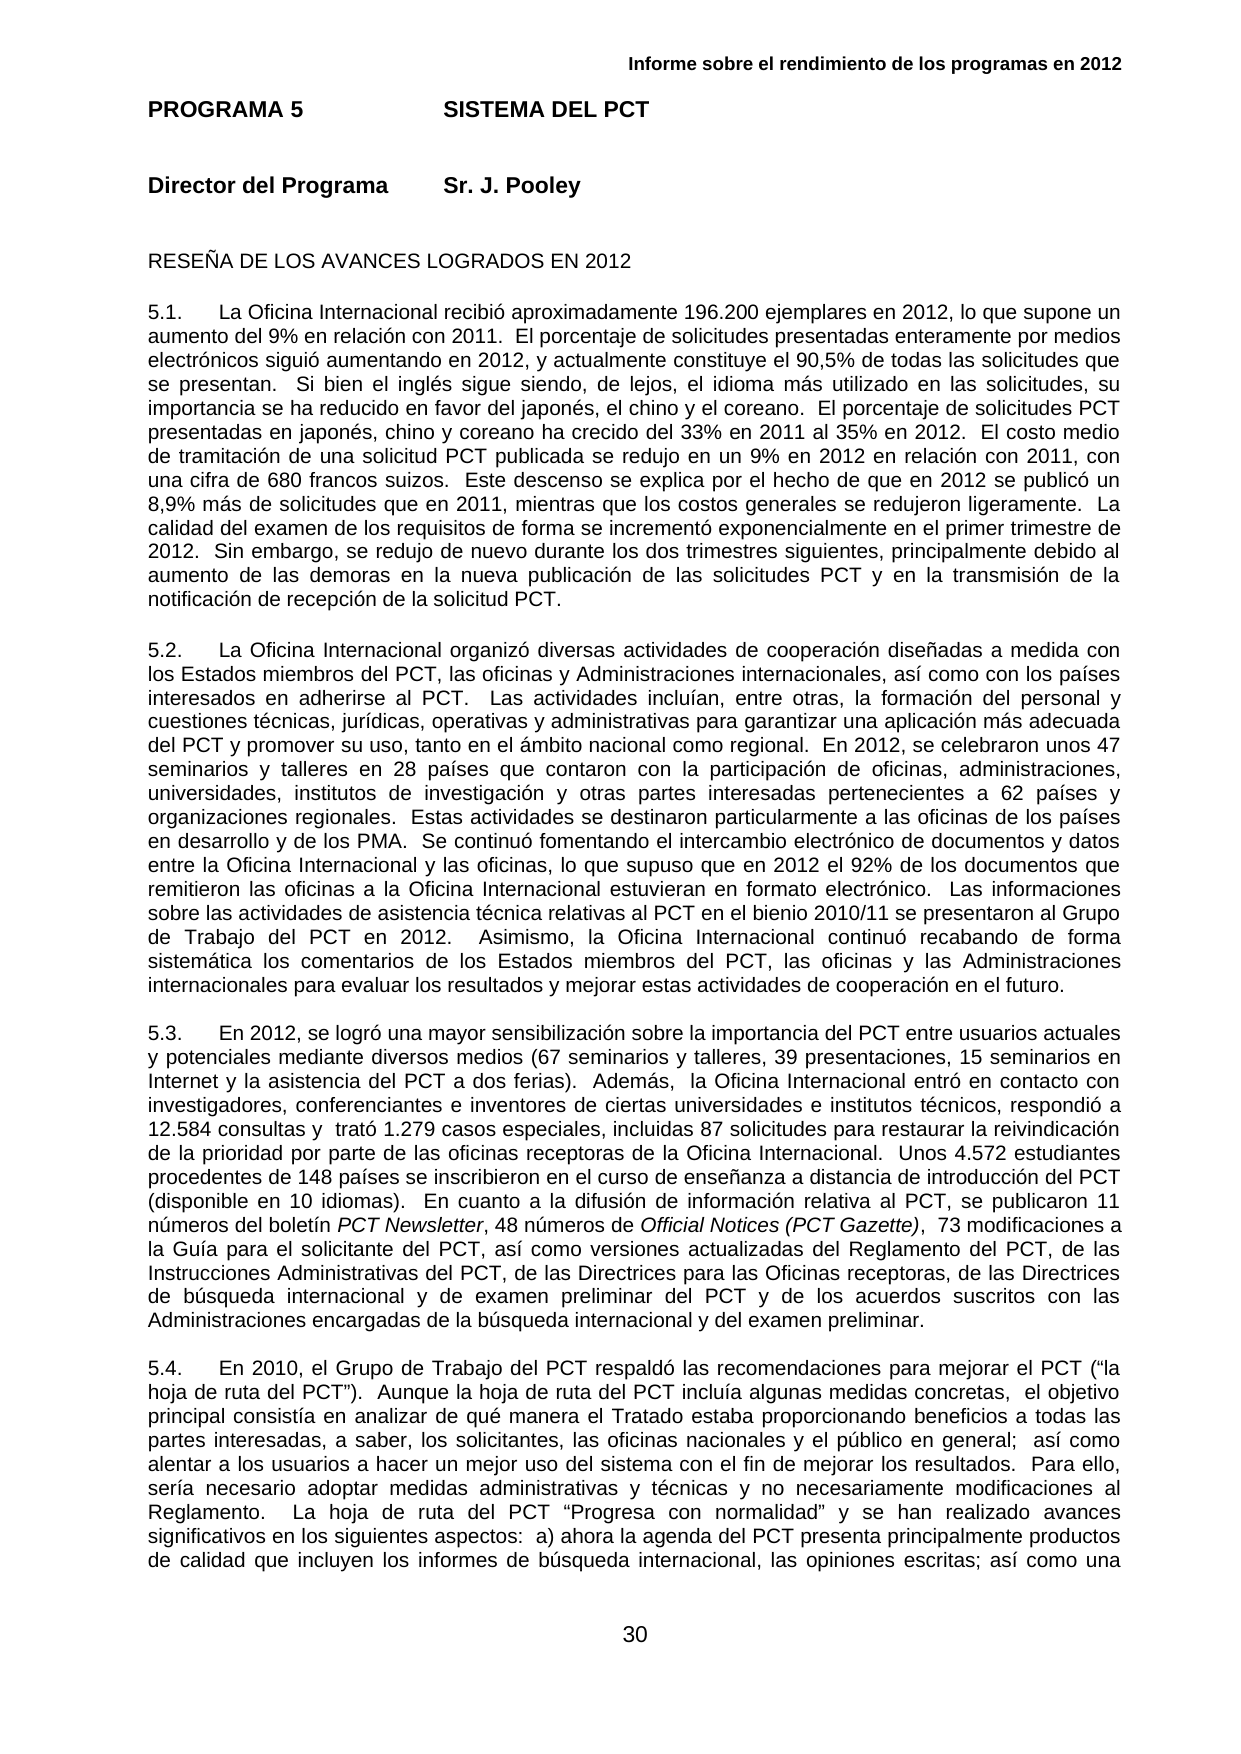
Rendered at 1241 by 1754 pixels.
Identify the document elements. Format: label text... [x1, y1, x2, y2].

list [148, 1356, 1122, 1572]
list En 2012, se logró una mayor sensibilización sobre la importancia del PCT entre usuarios actuales y potenciales mediante diversos medios (67 seminarios y talleres, 39 presentaciones, 15 seminarios en Internet y la asistencia del PCT a dos ferias). Además, la Oficina Internacional entró en contacto con investigadores, conferenciantes e inventores de ciertas universidades e institutos técnicos, respondió a 12.584 consultas y trató 1.279 casos especiales, incluidas 87 solicitudes para restaurar la reivindicación de la prioridad por parte de las oficinas receptoras de la Oficina Internacional. Unos 4.572 estudiantes procedentes de 148 países se inscribieron en el curso de enseñanza a distancia de introducción del PCT (disponible en 10 idiomas). En cuanto a la difusión de información relativa al PCT, se publicaron 11 números del boletín PCT Newsletter, 48 números de Official Notices (PCT Gazette), 73 modificaciones a la Guía para el solicitante del PCT, así como versiones actualizadas del Reglamento del PCT, de las Instrucciones Administrativas del PCT, de las Directrices para las Oficinas receptoras, de las Directrices de búsqueda internacional y de examen preliminar del PCT y de los acuerdos suscritos con las Administraciones encargadas de la búsqueda internacional y del examen preliminar. [148, 1021, 1122, 1332]
subtitle PROGRAMA 5 SISTEMA DEL PCT [148, 96, 1122, 123]
list La Oficina Internacional organizó diversas actividades de cooperación diseñadas a medida con los Estados miembros del PCT, las oficinas y Administraciones internacionales, así como con los países interesados en adherirse al PCT. Las actividades incluían, entre otras, la formación del personal y cuestiones técnicas, jurídicas, operativas y administrativas para garantizar una aplicación más adecuada del PCT y promover su uso, tanto en el ámbito nacional como regional. En 2012, se celebraron unos 47 seminarios y talleres en 28 países que contaron con la participación de oficinas, administraciones, universidades, institutos de investigación y otras partes interesadas pertenecientes a 62 países y organizaciones regionales. Estas actividades se destinaron particularmente a las oficinas de los países en desarrollo y de los PMA. Se continuó fomentando el intercambio electrónico de documentos y datos entre la Oficina Internacional y las oficinas, lo que supuso que en 2012 el 92% de los documentos que remitieron las oficinas a la Oficina Internacional estuvieran en formato electrónico. Las informaciones sobre las actividades de asistencia técnica relativas al PCT en el bienio 2010/11 se presentaron al Grupo de Trabajo del PCT en 2012. Asimismo, la Oficina Internacional continuó recabando de forma sistemática los comentarios de los Estados miembros del PCT, las oficinas y las Administraciones internacionales para evaluar los resultados y mejorar estas actividades de cooperación en el futuro. [148, 637, 1122, 997]
text Director del Programa Sr. J. Pooley [148, 172, 1122, 198]
text RESEÑA DE LOS AVANCES LOGRADOS EN 2012 [148, 246, 1122, 273]
list La Oficina Internacional recibió aproximadamente 196.200 ejemplares en 2012, lo que supone un aumento del 9% en relación con 2011. El porcentaje de solicitudes presentadas enteramente por medios electrónicos siguió aumentando en 2012, y actualmente constituye el 90,5% de todas las solicitudes que se presentan. Si bien el inglés sigue siendo, de lejos, el idioma más utilizado en las solicitudes, su importancia se ha reducido en favor del japonés, el chino y el coreano. El porcentaje de solicitudes PCT presentadas en japonés, chino y coreano ha crecido del 33% en 2011 al 35% en 2012. El costo medio de tramitación de una solicitud PCT publicada se redujo en un 9% en 2012 en relación con 2011, con una cifra de 680 francos suizos. Este descenso se explica por el hecho de que en 2012 se publicó un 8,9% más de solicitudes que en 2011, mientras que los costos generales se redujeron ligeramente. La calidad del examen de los requisitos de forma se incrementó exponencialmente en el primer trimestre de 2012. Sin embargo, se redujo de nuevo durante los dos trimestres siguientes, principalmente debido al aumento de las demoras en la nueva publicación de las solicitudes PCT y en la transmisión de la notificación de recepción de la solicitud PCT. [148, 300, 1122, 611]
